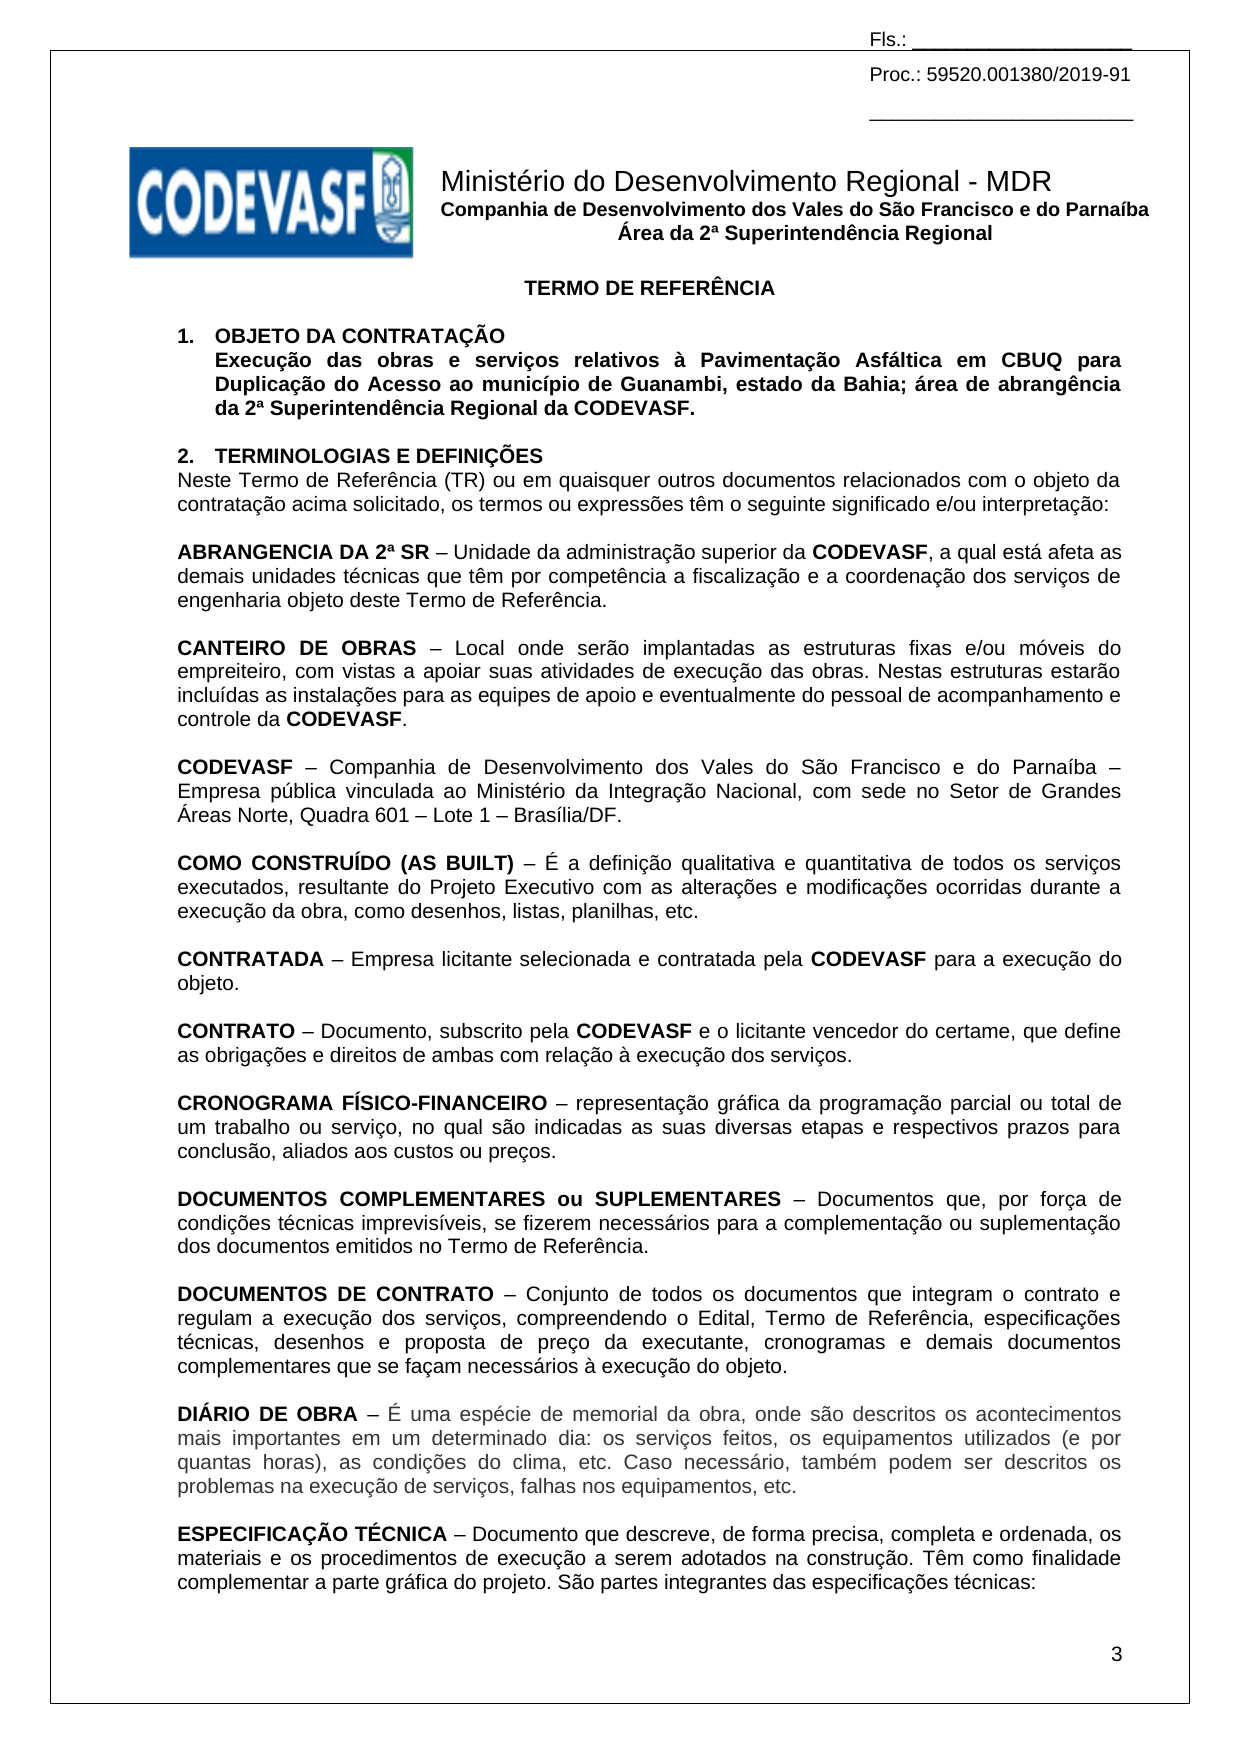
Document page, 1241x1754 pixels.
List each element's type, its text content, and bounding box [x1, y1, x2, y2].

text CODEVASF – Companhia de Desenvolvimento dos Vales do São Francisco e do Parnaíba – Empresa pública vinculada ao Ministério da Integração Nacional, com sede no Setor de Grandes Áreas Norte, Quadra 601 – Lote 1 – Brasília/DF. [177, 755, 1122, 827]
subtitle TERMINOLOGIAS E DEFINIÇÕES [177, 444, 1122, 468]
picture [129, 147, 415, 262]
text CONTRATO – Documento, subscrito pela CODEVASF e o licitante vencedor do certame, que define as obrigações e direitos de ambas com relação à execução dos serviços. [177, 1019, 1122, 1067]
text CRONOGRAMA FÍSICO-FINANCEIRO – representação gráfica da programação parcial ou total de um trabalho ou serviço, no qual são indicadas as suas diversas etapas e respectivos prazos para conclusão, aliados aos custos ou preços. [177, 1091, 1122, 1162]
text Neste Termo de Referência (TR) ou em quaisquer outros documentos relacionados com o objeto da contratação acima solicitado, os termos ou expressões têm o seguinte significado e/ou interpretação: [177, 468, 1122, 516]
text DOCUMENTOS DE CONTRATO – Conjunto de todos os documentos que integram o contrato e regulam a execução dos serviços, compreendendo o Edital, Termo de Referência, especificações técnicas, desenhos e proposta de preço da executante, cronogramas e demais documentos complementares que se façam necessários à execução do objeto. [177, 1282, 1122, 1378]
text TERMO DE REFERÊNCIA [177, 276, 1122, 300]
subtitle OBJETO DA CONTRATAÇÃO [177, 324, 1122, 348]
text CANTEIRO DE OBRAS – Local onde serão implantadas as estruturas fixas e/ou móveis do empreiteiro, com vistas a apoiar suas atividades de execução das obras. Nestas estruturas estarão incluídas as instalações para as equipes de apoio e eventualmente do pessoal de acompanhamento e controle da CODEVASF. [177, 635, 1122, 731]
text ABRANGENCIA DA 2ª SR – Unidade da administração superior da CODEVASF, a qual está afeta as demais unidades técnicas que têm por competência a fiscalização e a coordenação dos serviços de engenharia objeto deste Termo de Referência. [177, 539, 1122, 611]
text Execução das obras e serviços relativos à Pavimentação Asfáltica em CBUQ para Duplicação do Acesso ao município de Guanambi, estado da Bahia; área de abrangência da 2ª Superintendência Regional da CODEVASF. [214, 348, 1122, 420]
text DIÁRIO DE OBRA – É uma espécie de memorial da obra, onde são descritos os acontecimentos mais importantes em um determinado dia: os serviços feitos, os equipamentos utilizados (e por quantas horas), as condições do clima, etc. Caso necessário, também podem ser descritos os problemas na execução de serviços, falhas nos equipamentos, etc. [177, 1402, 1122, 1498]
text DOCUMENTOS COMPLEMENTARES ou SUPLEMENTARES – Documentos que, por força de condições técnicas imprevisíveis, se fizerem necessários para a complementação ou suplementação dos documentos emitidos no Termo de Referência. [177, 1186, 1122, 1258]
text CONTRATADA – Empresa licitante selecionada e contratada pela CODEVASF para a execução do objeto. [177, 947, 1122, 995]
text ESPECIFICAÇÃO TÉCNICA – Documento que descreve, de forma precisa, completa e ordenada, os materiais e os procedimentos de execução a serem adotados na construção. Têm como finalidade complementar a parte gráfica do projeto. São partes integrantes das especificações técnicas: [177, 1522, 1122, 1594]
text COMO CONSTRUÍDO (AS BUILT) – É a definição qualitativa e quantitativa de todos os serviços executados, resultante do Projeto Executivo com as alterações e modificações ocorridas durante a execução da obra, como desenhos, listas, planilhas, etc. [177, 851, 1122, 923]
